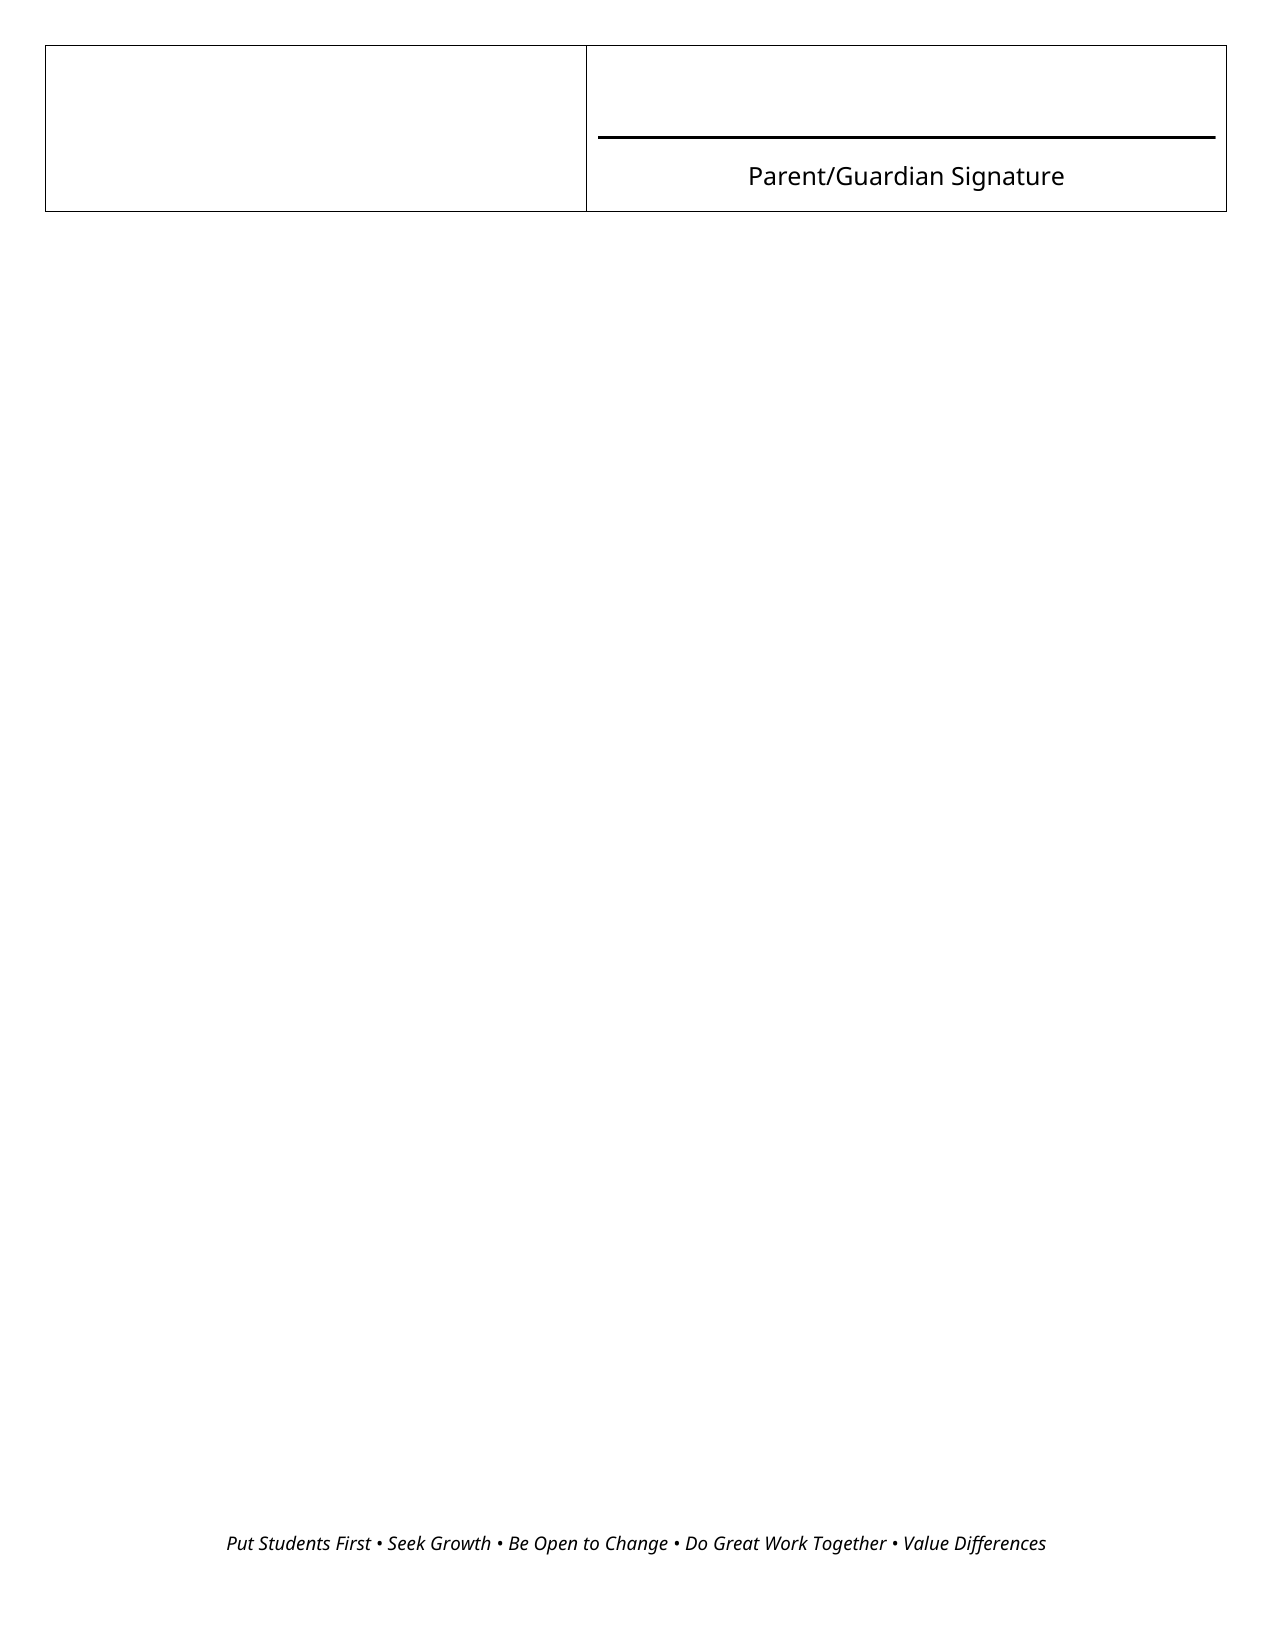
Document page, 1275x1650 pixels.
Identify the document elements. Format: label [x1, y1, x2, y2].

table_cell [587, 46, 1226, 211]
